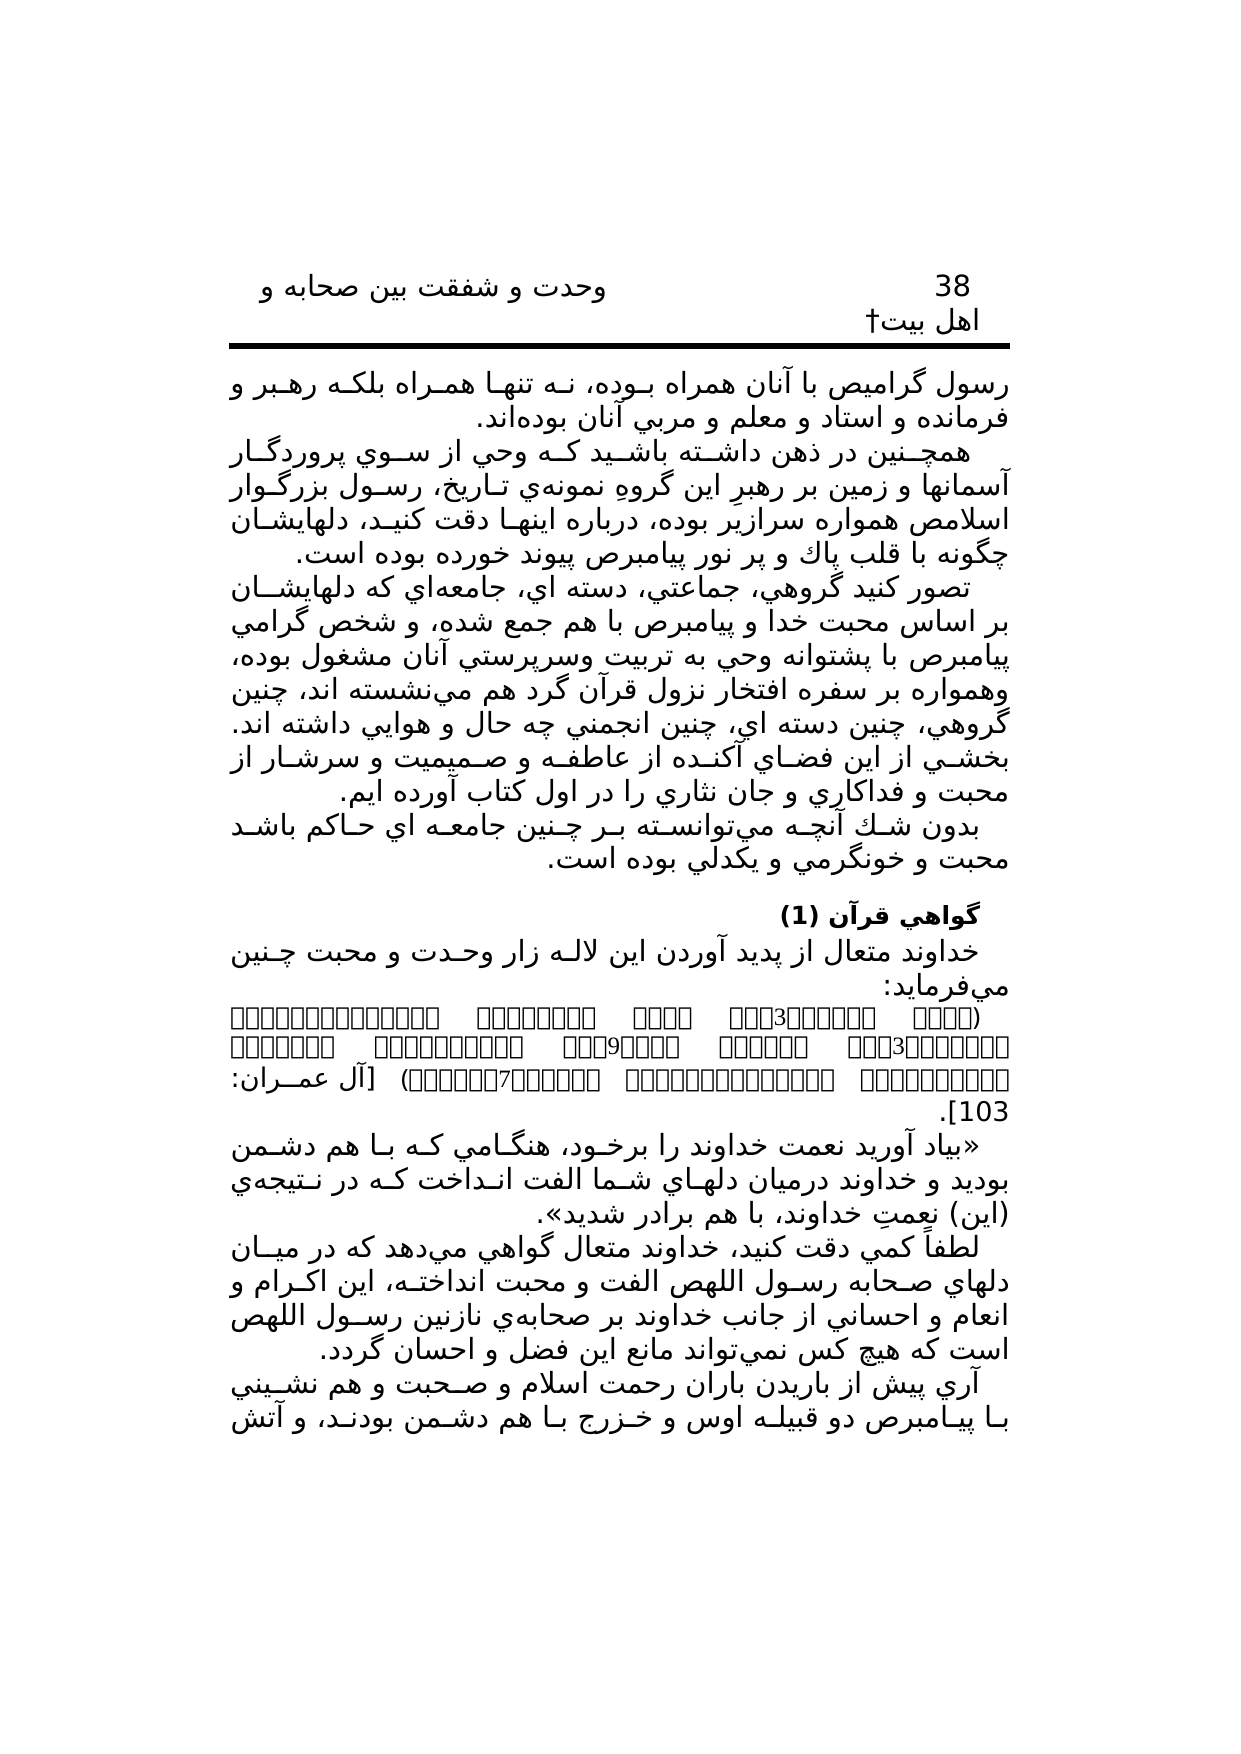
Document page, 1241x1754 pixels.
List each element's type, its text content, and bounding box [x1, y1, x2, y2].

text همچنين در ذهن داشته باشيد كه وحي از سوي پروردگار آسمانها و زمين بر رهبرِ اين گروهِ نمونه‌ي تاريخ، رسول بزرگوار اسلامص همواره سرازير بوده، ‌درباره اينها دقت كنيد، ‌دلهايشان چگونه با قلب پاك و پر نور پيامبرص پيوند خورده بوده است. [230, 434, 1010, 570]
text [230, 366, 1010, 434]
text «بياد آوريد نعمت خداوند را برخود، ‌هنگامي كه با هم دشمن بوديد و خداوند درميان دلهاي شما الفت انداخت كه در نتيجه‌ي (اين) نعمتِ خداوند، با هم برادر شديد». [230, 1128, 1010, 1230]
text ﴿ ﴾ [آل عمران: 103]. [230, 1002, 1010, 1128]
text خداوند متعال از پديد آوردن اين لاله زار وحدت و محبت چنين مي‌فرمايد: [230, 934, 1010, 1002]
text بدون شك آنچه مي‌توانسته بر چنين جامعه اي حاكم باشد محبت و خونگرمي‌ و يكدلي بوده است. [230, 808, 1010, 876]
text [230, 1366, 1010, 1434]
text لطفاً كمي دقت كنيد، ‌خداوند متعال گواهي مي‌دهد كه در ميان دلهاي صحابه رسول اللهص الفت و محبت انداخته، ‌اين اكرام و انعام و احساني از جانب خداوند بر صحابه‌ي نازنين رسول اللهص است كه هيچ كس نمي‌تواند مانع اين فضل و احسان گردد. [230, 1230, 1010, 1366]
text گواهي قرآن (1) [230, 901, 980, 930]
text ‌تصور كنيد گروهي،‌ جماعتي، ‌دسته اي، ‌جامعه‌اي كه دلهايشان بر اساس محبت خدا و پيامبرص با هم جمع شده،‌ و شخص گرامي پيامبرص با پشتوانه وحي به تربيت وسرپرستي آنان مشغول بوده، ‌وهمواره بر سفره افتخار نزول قرآن گرد هم مي‌نشسته اند، ‌چنين گروهي،‌ چنين دسته اي، چنين انجمني چه حال و هوايي داشته اند. بخشي از اين فضاي آكنده از عاطفه و صميميت و سرشار از محبت و فداكاري و جان نثاري را در اول كتاب آورده ايم. [230, 570, 1010, 808]
